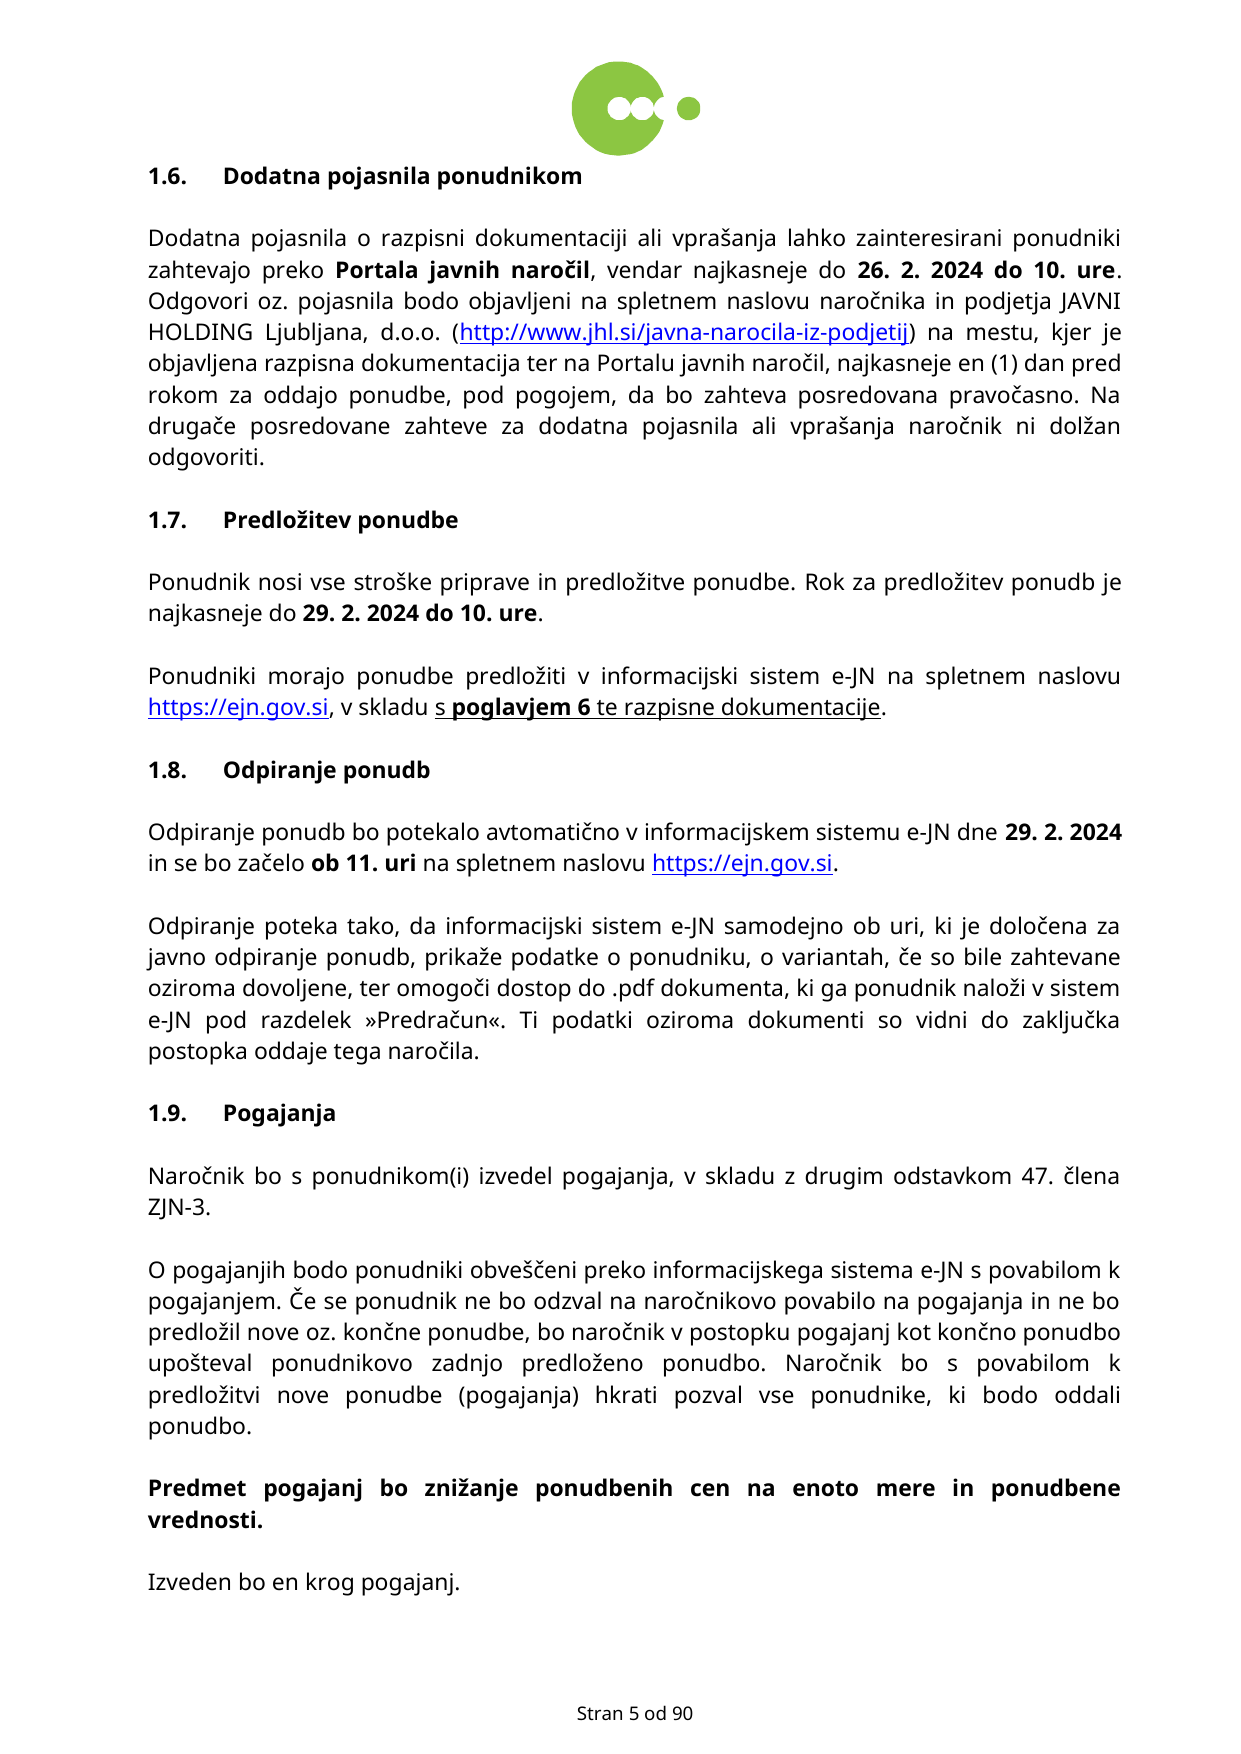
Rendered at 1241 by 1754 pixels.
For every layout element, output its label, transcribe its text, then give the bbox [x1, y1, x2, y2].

list Odpiranje ponudb [148, 754, 1122, 785]
text Odpiranje ponudb bo potekalo avtomatično v informacijskem sistemu e-JN dne 29. 2. 2024 in se bo začelo ob 11. uri na spletnem naslovu https://ejn.gov.si. [148, 816, 1122, 879]
list Pogajanja [148, 1097, 1122, 1129]
text Odpiranje poteka tako, da informacijski sistem e-JN samodejno ob uri, ki je določena za javno odpiranje ponudb, prikaže podatke o ponudniku, o variantah, če so bile zahtevane oziroma dovoljene, ter omogoči dostop do .pdf dokumenta, ki ga ponudnik naloži v sistem e-JN pod razdelek »Predračun«. Ti podatki oziroma dokumenti so vidni do zaključka postopka oddaje tega naročila. [148, 910, 1122, 1066]
text O pogajanjih bodo ponudniki obveščeni preko informacijskega sistema e-JN s povabilom k pogajanjem. Če se ponudnik ne bo odzval na naročnikovo povabilo na pogajanja in ne bo predložil nove oz. končne ponudbe, bo naročnik v postopku pogajanj kot končno ponudbo upošteval ponudnikovo zadnjo predloženo ponudbo. Naročnik bo s povabilom k predložitvi nove ponudbe (pogajanja) hkrati pozval vse ponudnike, ki bodo oddali ponudbo. [148, 1254, 1122, 1441]
text Ponudnik nosi vse stroške priprave in predložitve ponudbe. Rok za predložitev ponudb je najkasneje do 29. 2. 2024 do 10. ure. [148, 566, 1122, 629]
list Predložitev ponudbe [148, 504, 1122, 535]
text Predmet pogajanj bo znižanje ponudbenih cen na enoto mere in ponudbene vrednosti. [148, 1472, 1122, 1535]
list Dodatna pojasnila ponudnikom [148, 160, 1122, 191]
text Dodatna pojasnila o razpisni dokumentaciji ali vprašanja lahko zainteresirani ponudniki zahtevajo preko Portala javnih naročil, vendar najkasneje do 26. 2. 2024 do 10. ure. Odgovori oz. pojasnila bodo objavljeni na spletnem naslovu naročnika in podjetja JAVNI HOLDING Ljubljana, d.o.o. (http://www.jhl.si/javna-narocila-iz-podjetij) na mestu, kjer je objavljena razpisna dokumentacija ter na Portalu javnih naročil, najkasneje en (1) dan pred rokom za oddajo ponudbe, pod pogojem, da bo zahteva posredovana pravočasno. Na drugače posredovane zahteve za dodatna pojasnila ali vprašanja naročnik ni dolžan odgovoriti. [148, 222, 1122, 472]
text Ponudniki morajo ponudbe predložiti v informacijski sistem e-JN na spletnem naslovu https://ejn.gov.si, v skladu s poglavjem 6 te razpisne dokumentacije. [148, 660, 1122, 722]
text Naročnik bo s ponudnikom(i) izvedel pogajanja, v skladu z drugim odstavkom 47. člena ZJN-3. [148, 1160, 1122, 1222]
text Izveden bo en krog pogajanj. [148, 1566, 1122, 1597]
